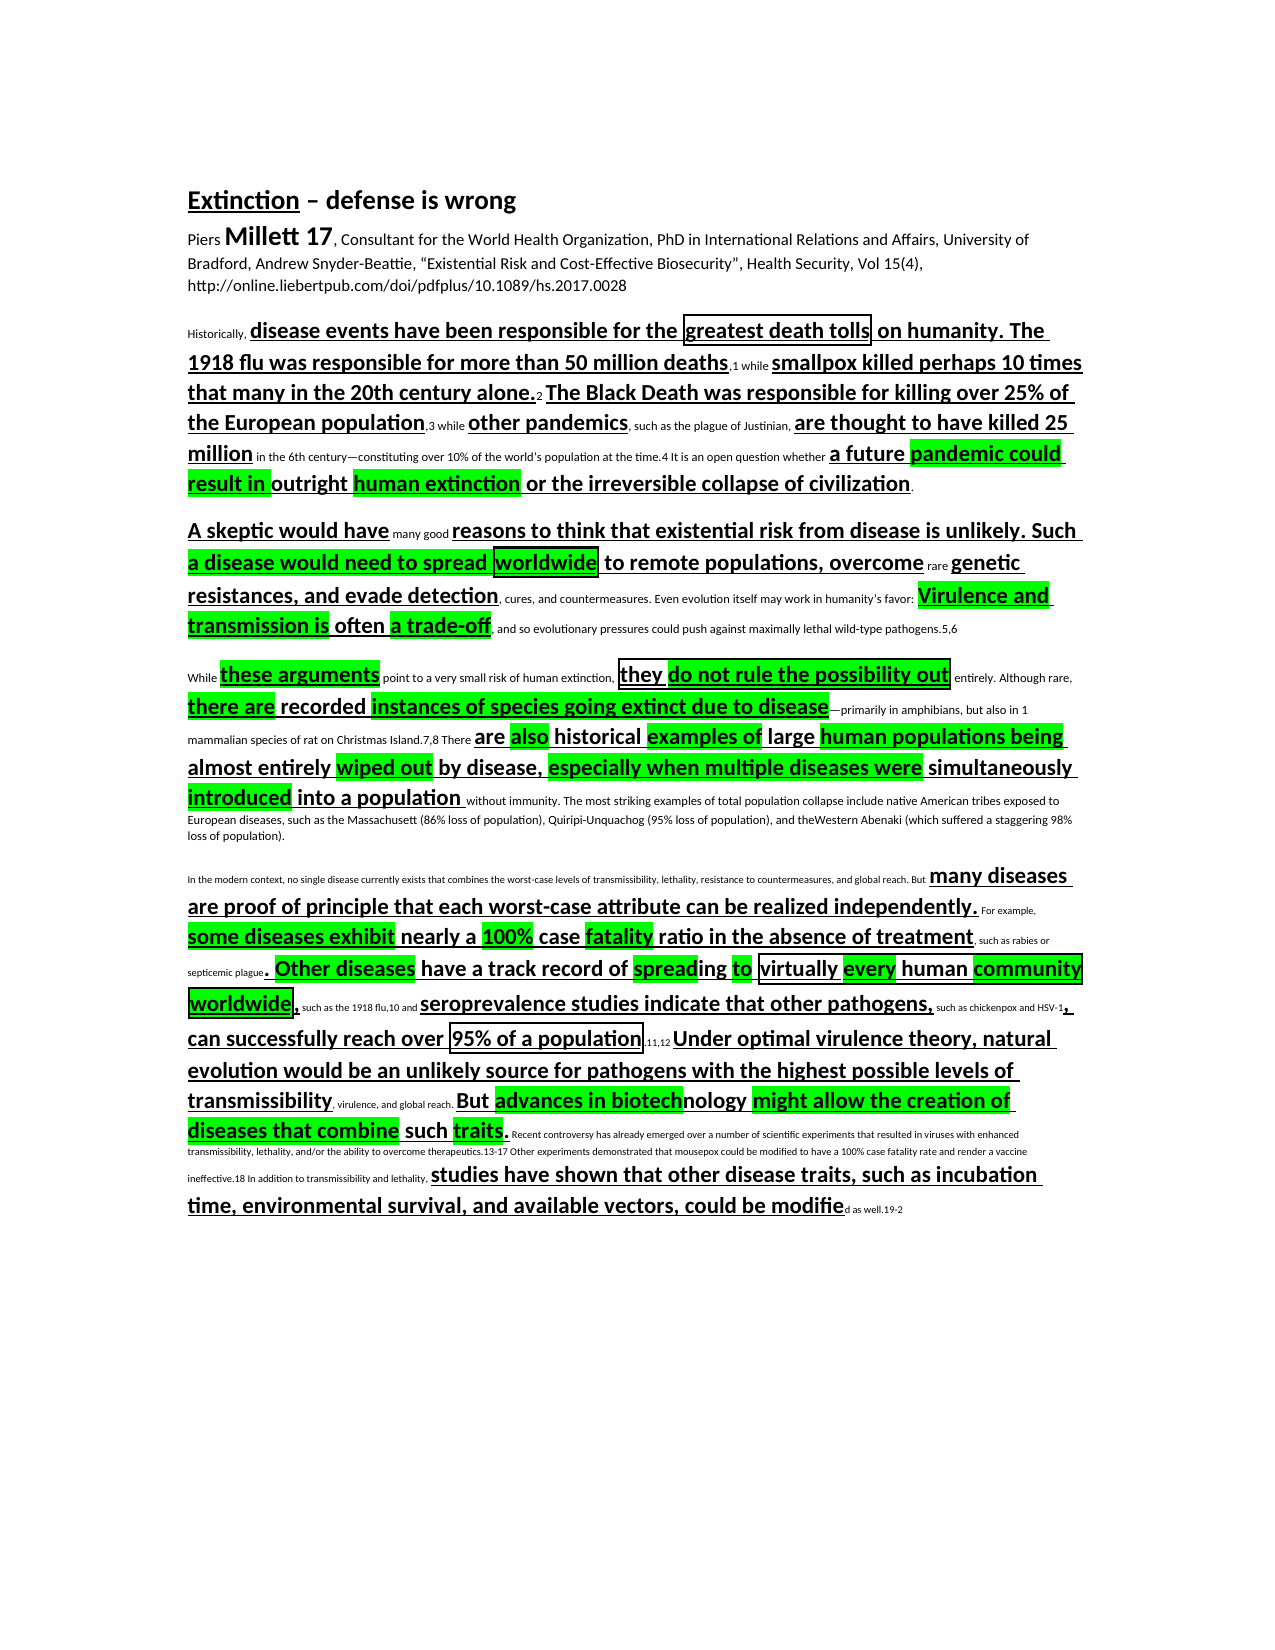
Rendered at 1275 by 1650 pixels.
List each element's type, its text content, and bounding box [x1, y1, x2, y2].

text While these arguments point to a very small risk of human extinction, they do not rule the possibility out entirely. Although rare, there are recorded instances of species going extinct due to disease—primarily in amphibians, but also in 1 mammalian species of rat on Christmas Island.7,8 There are also historical examples of large human populations being almost entirely wiped out by disease, especially when multiple diseases were simultaneously introduced into a population without immunity. The most striking examples of total population collapse include native American tribes exposed to European diseases, such as the Massachusett (86% loss of population), Quiripi-Unquachog (95% loss of population), and theWestern Abenaki (which suffered a staggering 98% loss of population). [187, 658, 1087, 844]
text Piers Millett 17, Consultant for the World Health Organization, PhD in International Relations and Affairs, University of Bradford, Andrew Snyder-Beattie, “Existential Risk and Cost-Effective Biosecurity”, Health Security, Vol 15(4), http://online.liebertpub.com/doi/pdfplus/10.1089/hs.2017.0028 [187, 219, 1087, 296]
text In the modern context, no single disease currently exists that combines the worst-case levels of transmissibility, lethality, resistance to countermeasures, and global reach. But many diseases are proof of principle that each worst-case attribute can be realized independently. For example, some diseases exhibit nearly a 100% case fatality ratio in the absence of treatment, such as rabies or septicemic plague. Other diseases have a track record of spreading to virtually every human community worldwide, such as the 1918 flu,10 and seroprevalence studies indicate that other pathogens, such as chickenpox and HSV-1, can successfully reach over 95% of a population.11,12 Under optimal virulence theory, natural evolution would be an unlikely source for pathogens with the highest possible levels of transmissibility, virulence, and global reach. But advances in biotechnology might allow the creation of diseases that combine such traits. Recent controversy has already emerged over a number of scientific experiments that resulted in viruses with enhanced transmissibility, lethality, and/or the ability to overcome therapeutics.13-17 Other experiments demonstrated that mousepox could be modified to have a 100% case fatality rate and render a vaccine ineffective.18 In addition to transmissibility and lethality, studies have shown that other disease traits, such as incubation time, environmental survival, and available vectors, could be modified as well.19-2 [187, 862, 1087, 1219]
text Historically, disease events have been responsible for the greatest death tolls on humanity. The 1918 flu was responsible for more than 50 million deaths,1 while smallpox killed perhaps 10 times that many in the 20th century alone.2 The Black Death was responsible for killing over 25% of the European population,3 while other pandemics, such as the plague of Justinian, are thought to have killed 25 million in the 6th century—constituting over 10% of the world’s population at the time.4 It is an open question whether a future pandemic could result in outright human extinction or the irreversible collapse of civilization. [187, 314, 1087, 497]
text A skeptic would have many good reasons to think that existential risk from disease is unlikely. Such a disease would need to spread worldwide to remote populations, overcome rare genetic resistances, and evade detection, cures, and countermeasures. Even evolution itself may work in humanity’s favor: Virulence and transmission is often a trade-off, and so evolutionary pressures could push against maximally lethal wild-type pathogens.5,6 [187, 516, 1087, 639]
subtitle Extinction – defense is wrong [187, 183, 1087, 216]
